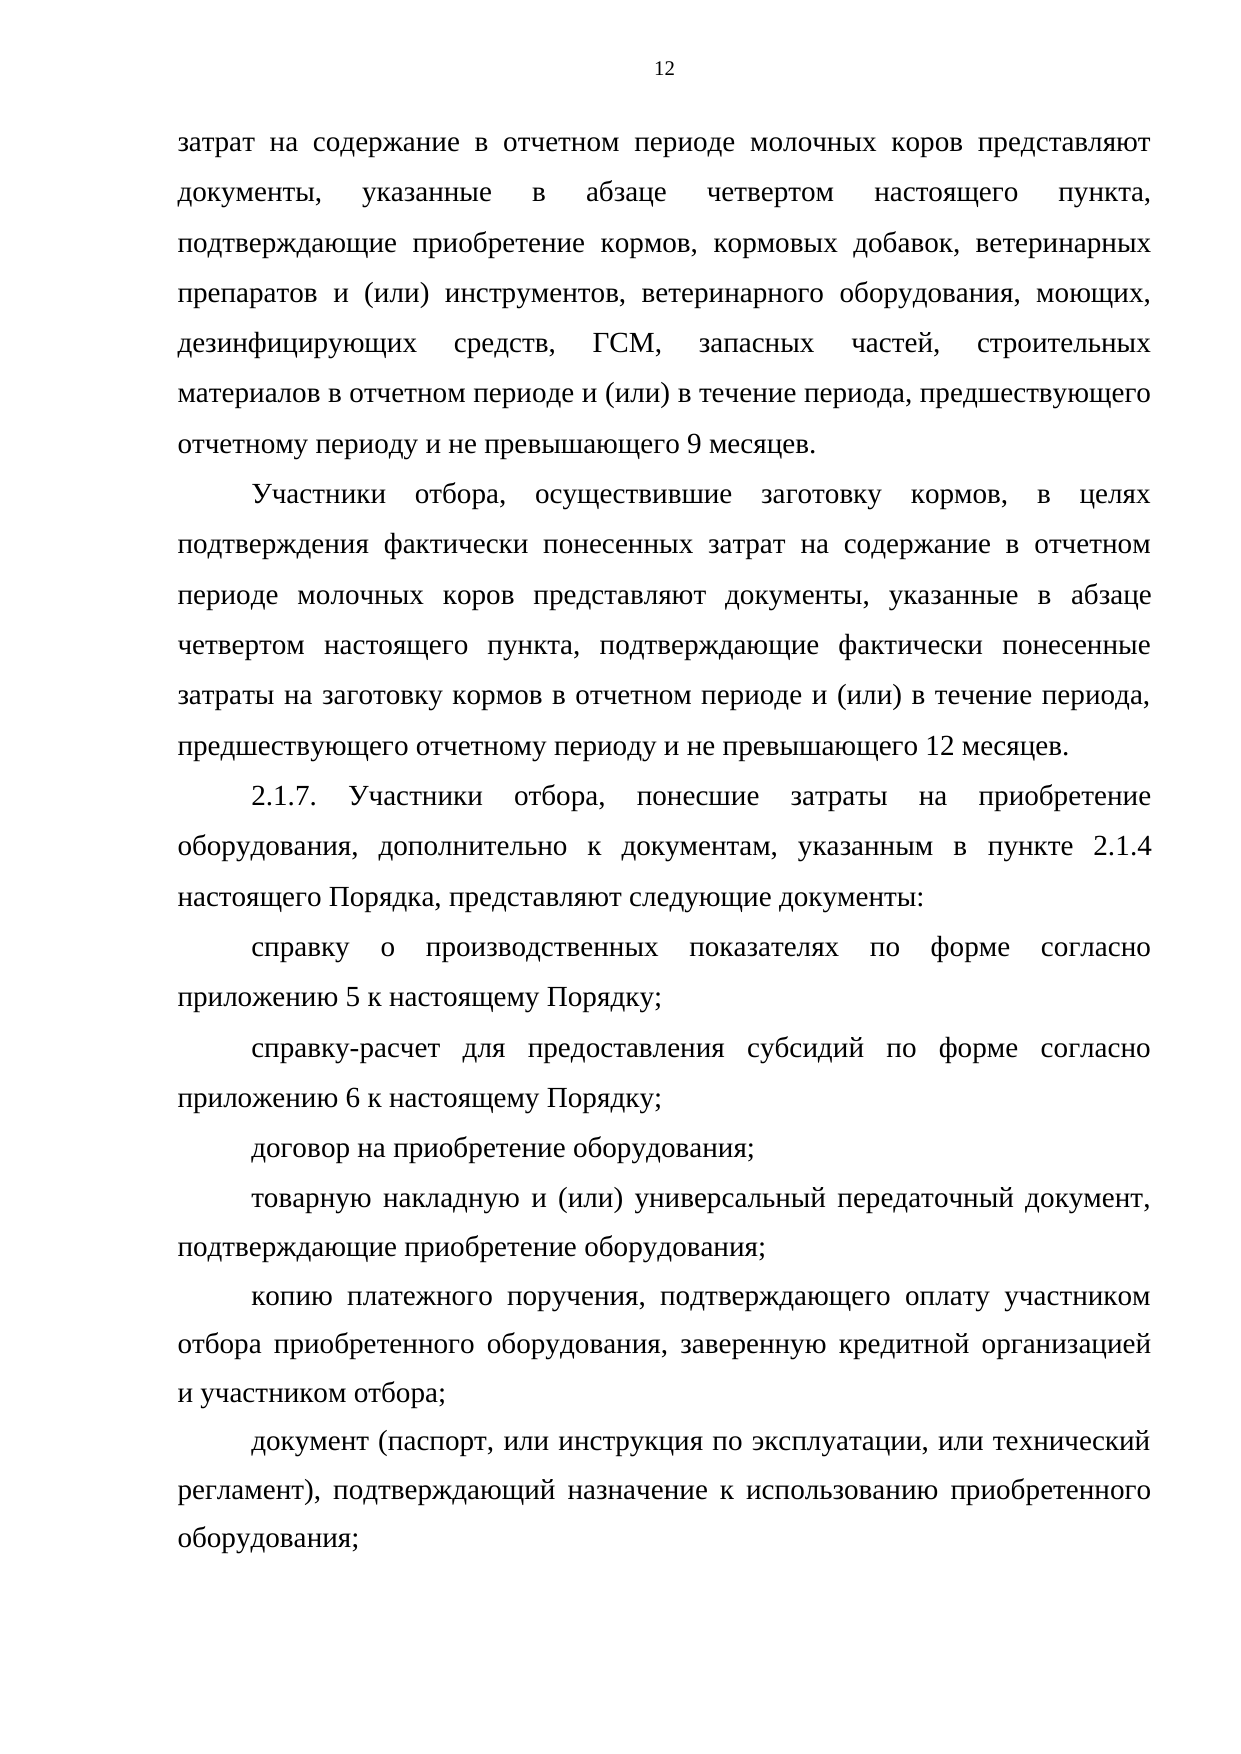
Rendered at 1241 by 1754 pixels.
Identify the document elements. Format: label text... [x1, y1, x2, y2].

text 2.1.7. Участники отбора, понесшие затраты на приобретение оборудования, дополнительно к документам, указанным в пункте 2.1.4 настоящего Порядка, представляют следующие документы: [177, 778, 1152, 912]
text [177, 124, 1152, 459]
text документ (паспорт, или инструкция по эксплуатации, или технический регламент), подтверждающий назначение к использованию приобретенного оборудования; [177, 1423, 1152, 1554]
text товарную накладную и (или) универсальный передаточный документ, подтверждающие приобретение оборудования; [177, 1181, 1152, 1263]
text справку о производственных показателях по форме согласно приложению 5 к настоящему Порядку; [177, 929, 1152, 1013]
text копию платежного поручения, подтверждающего оплату участником отбора приобретенного оборудования, заверенную кредитной организацией и участником отбора; [177, 1278, 1152, 1408]
text Участники отбора, осуществившие заготовку кормов, в целях подтверждения фактически понесенных затрат на содержание в отчетном периоде молочных коров представляют документы, указанные в абзаце четвертом настоящего пункта, подтверждающие фактически понесенные затраты на заготовку кормов в отчетном периоде и (или) в течение периода, предшествующего отчетному периоду и не превышающего 12 месяцев. [177, 476, 1152, 761]
text договор на приобретение оборудования; [177, 1130, 1152, 1164]
text справку-расчет для предоставления субсидий по форме согласно приложению 6 к настоящему Порядку; [177, 1030, 1152, 1113]
